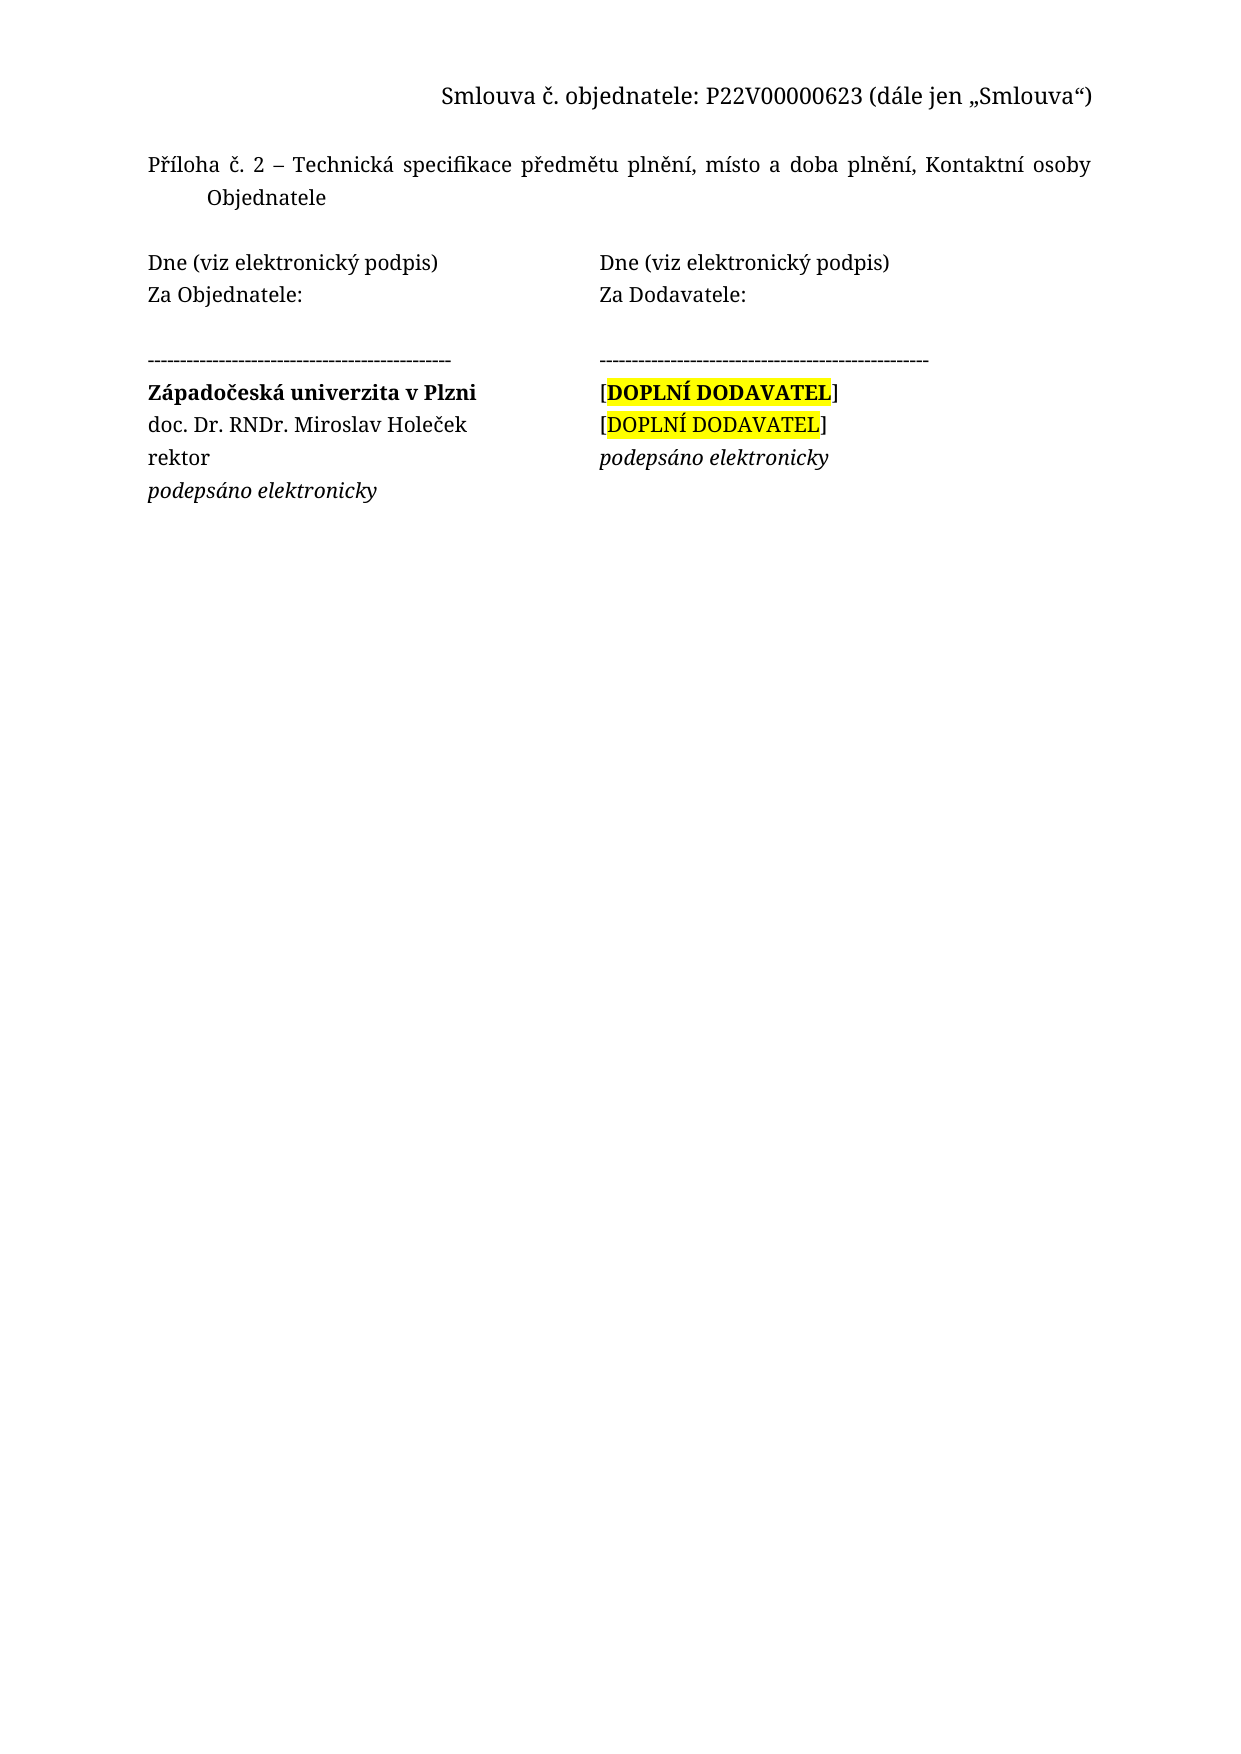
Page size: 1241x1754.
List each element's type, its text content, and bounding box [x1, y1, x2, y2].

table_header Dne (viz elektronický podpis) Za Dodavatele: --------------------------------------------------- [DOPLNÍ DODAVATEL] [DOPLNÍ DODAVATEL] podepsáno elektronicky [588, 248, 1040, 508]
text Příloha č. 2 – Technická specifikace předmětu plnění, místo a doba plnění, Kontaktní osoby Objednatele [148, 150, 1093, 211]
table_header Dne (viz elektronický podpis) Za Objednatele: ----------------------------------------------- Západočeská univerzita v Plzni doc. Dr. RNDr. Miroslav Holeček rektor podepsáno elektronicky [136, 248, 588, 508]
